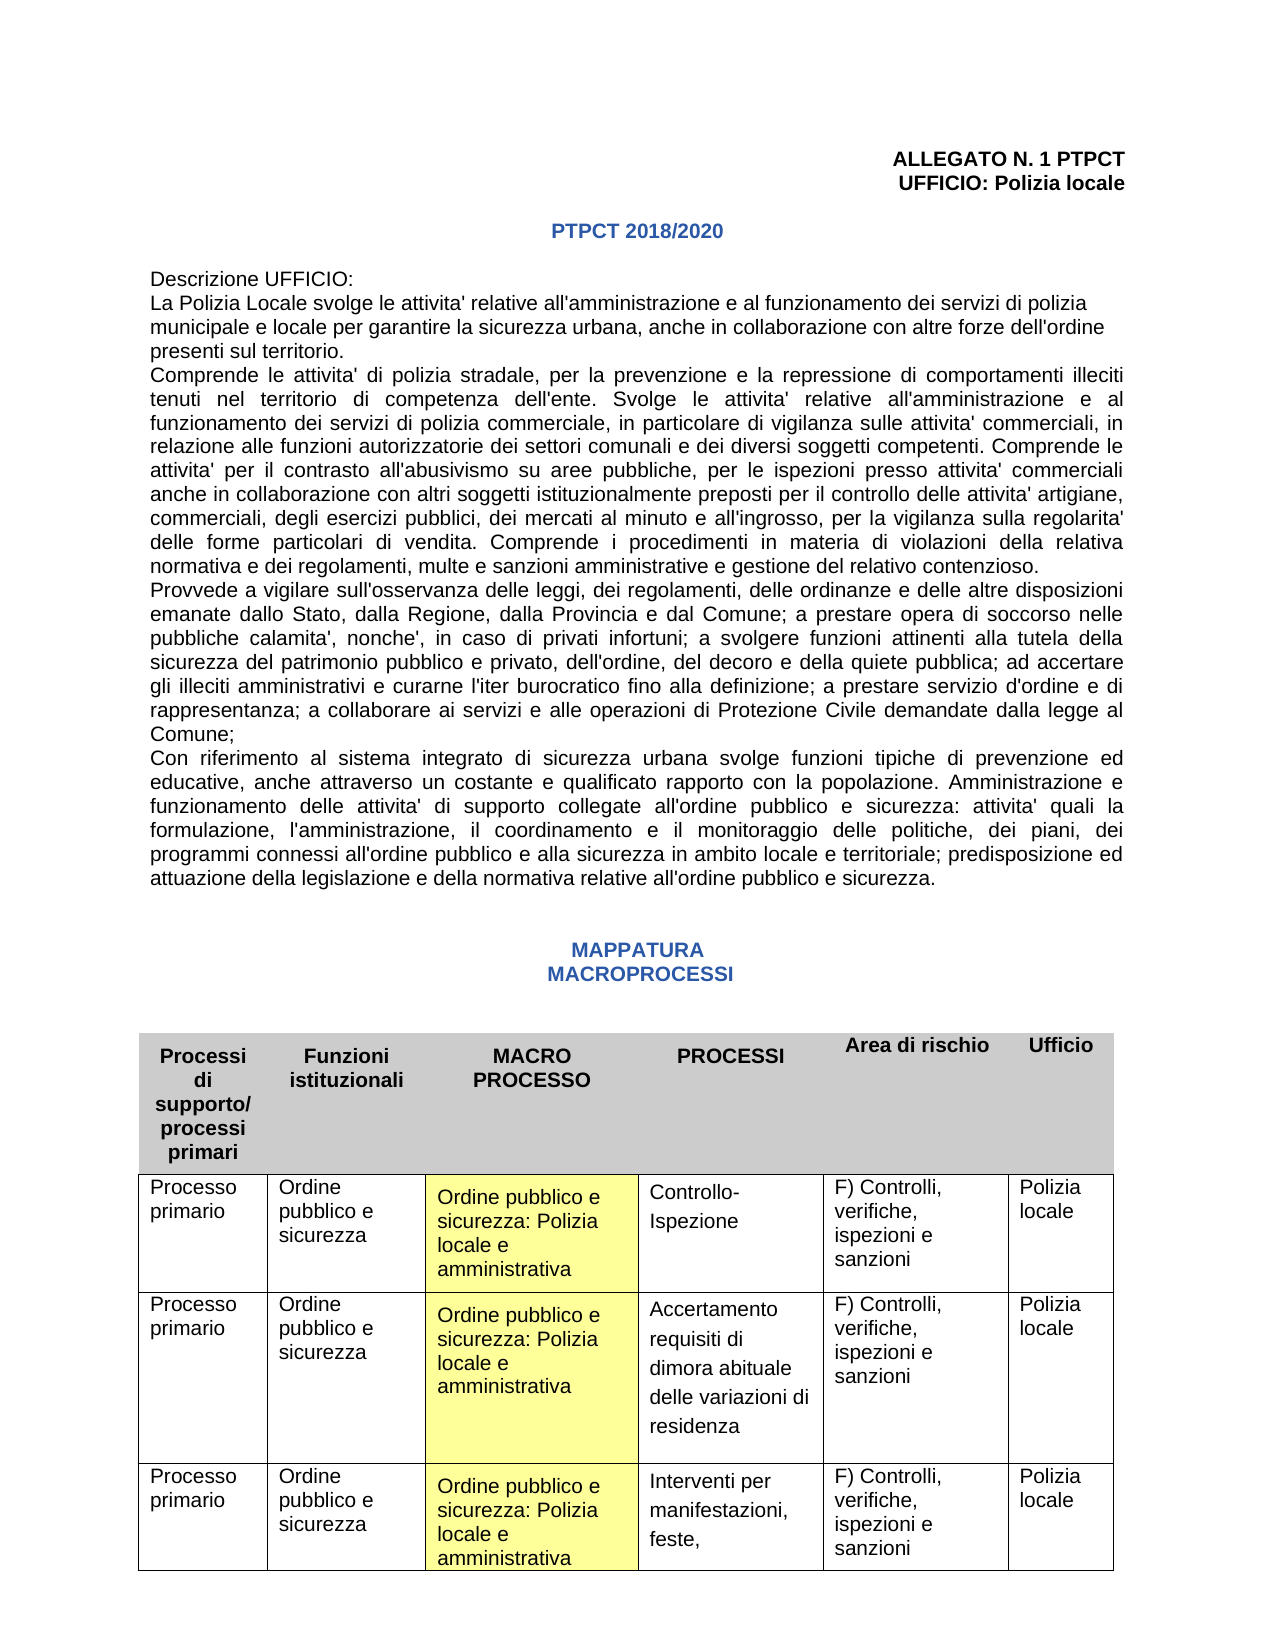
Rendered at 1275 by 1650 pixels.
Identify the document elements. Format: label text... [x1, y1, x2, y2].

table_header Funzioni istituzionali [267, 1033, 426, 1174]
table_cell Ordine pubblico e sicurezza: Polizia locale e amministrativa [426, 1175, 638, 1291]
text Descrizione UFFICIO: [150, 267, 1125, 291]
table_cell Ordine pubblico e sicurezza: Polizia locale e amministrativa [426, 1293, 638, 1463]
table_cell Ordine pubblico e sicurezza [268, 1293, 425, 1463]
table_cell Processo primario [139, 1175, 267, 1291]
text PTPCT 2018/2020 [150, 219, 1125, 243]
table_header Processi di supporto/processi primari [139, 1033, 267, 1174]
table_cell F) Controlli, verifiche, ispezioni e sanzioni [824, 1175, 1008, 1291]
text MAPPATURA [150, 937, 1125, 961]
text Con riferimento al sistema integrato di sicurezza urbana svolge funzioni tipiche di prevenzione ed educative, anche attraverso un costante e qualificato rapporto con la popolazione. Amministrazione e funzionamento delle attivita' di supporto collegate all'ordine pubblico e sicurezza: attivita' quali la formulazione, l'amministrazione, il coordinamento e il monitoraggio delle politiche, dei piani, dei programmi connessi all'ordine pubblico e alla sicurezza in ambito locale e territoriale; predisposizione ed attuazione della legislazione e della normativa relative all'ordine pubblico e sicurezza. [150, 746, 1125, 889]
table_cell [824, 1464, 1008, 1570]
table_cell F) Controlli, verifiche, ispezioni e sanzioni [824, 1293, 1008, 1463]
text ALLEGATO N. 1 PTPCT [150, 147, 1125, 171]
table_cell Controllo-Ispezione [639, 1175, 823, 1291]
table_cell Polizia locale [1009, 1464, 1113, 1570]
text Provvede a vigilare sull'osservanza delle leggi, dei regolamenti, delle ordinanze e delle altre disposizioni emanate dallo Stato, dalla Regione, dalla Provincia e dal Comune; a prestare opera di soccorso nelle pubbliche calamita', nonche', in caso di privati infortuni; a svolgere funzioni attinenti alla tutela della sicurezza del patrimonio pubblico e privato, dell'ordine, del decoro e della quiete pubblica; ad accertare gli illeciti amministrativi e curarne l'iter burocratico fino alla definizione; a prestare servizio d'ordine e di rappresentanza; a collaborare ai servizi e alle operazioni di Protezione Civile demandate dalla legge al Comune; [150, 578, 1125, 746]
table_header PROCESSI [638, 1033, 823, 1174]
text UFFICIO: Polizia locale [150, 171, 1125, 195]
text La Polizia Locale svolge le attivita' relative all'amministrazione e al funzionamento dei servizi di polizia municipale e locale per garantire la sicurezza urbana, anche in collaborazione con altre forze dell'ordine presenti sul territorio. [150, 291, 1125, 362]
table_cell Polizia locale [1009, 1175, 1113, 1291]
table_cell Processo primario [139, 1293, 267, 1463]
text MACROPROCESSI [150, 961, 1125, 985]
text Comprende le attivita' di polizia stradale, per la prevenzione e la repressione di comportamenti illeciti tenuti nel territorio di competenza dell'ente. Svolge le attivita' relative all'amministrazione e al funzionamento dei servizi di polizia commerciale, in particolare di vigilanza sulle attivita' commerciali, in relazione alle funzioni autorizzatorie dei settori comunali e dei diversi soggetti competenti. Comprende le attivita' per il contrasto all'abusivismo su aree pubbliche, per le ispezioni presso attivita' commerciali anche in collaborazione con altri soggetti istituzionalmente preposti per il controllo delle attivita' artigiane, commerciali, degli esercizi pubblici, dei mercati al minuto e all'ingrosso, per la vigilanza sulla regolarita' delle forme particolari di vendita. Comprende i procedimenti in materia di violazioni della relativa normativa e dei regolamenti, multe e sanzioni amministrative e gestione del relativo contenzioso. [150, 362, 1125, 578]
table_cell Ordine pubblico e sicurezza [268, 1175, 425, 1291]
table_cell Processo primario [139, 1464, 267, 1570]
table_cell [426, 1464, 638, 1570]
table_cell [268, 1464, 425, 1570]
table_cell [639, 1464, 823, 1570]
table_header Ufficio [1008, 1033, 1114, 1174]
table_header MACRO PROCESSO [426, 1033, 638, 1174]
table_cell Accertamento requisiti di dimora abituale delle variazioni di residenza [639, 1293, 823, 1463]
table_cell Polizia locale [1009, 1293, 1113, 1463]
table_header Area di rischio [823, 1033, 1008, 1174]
